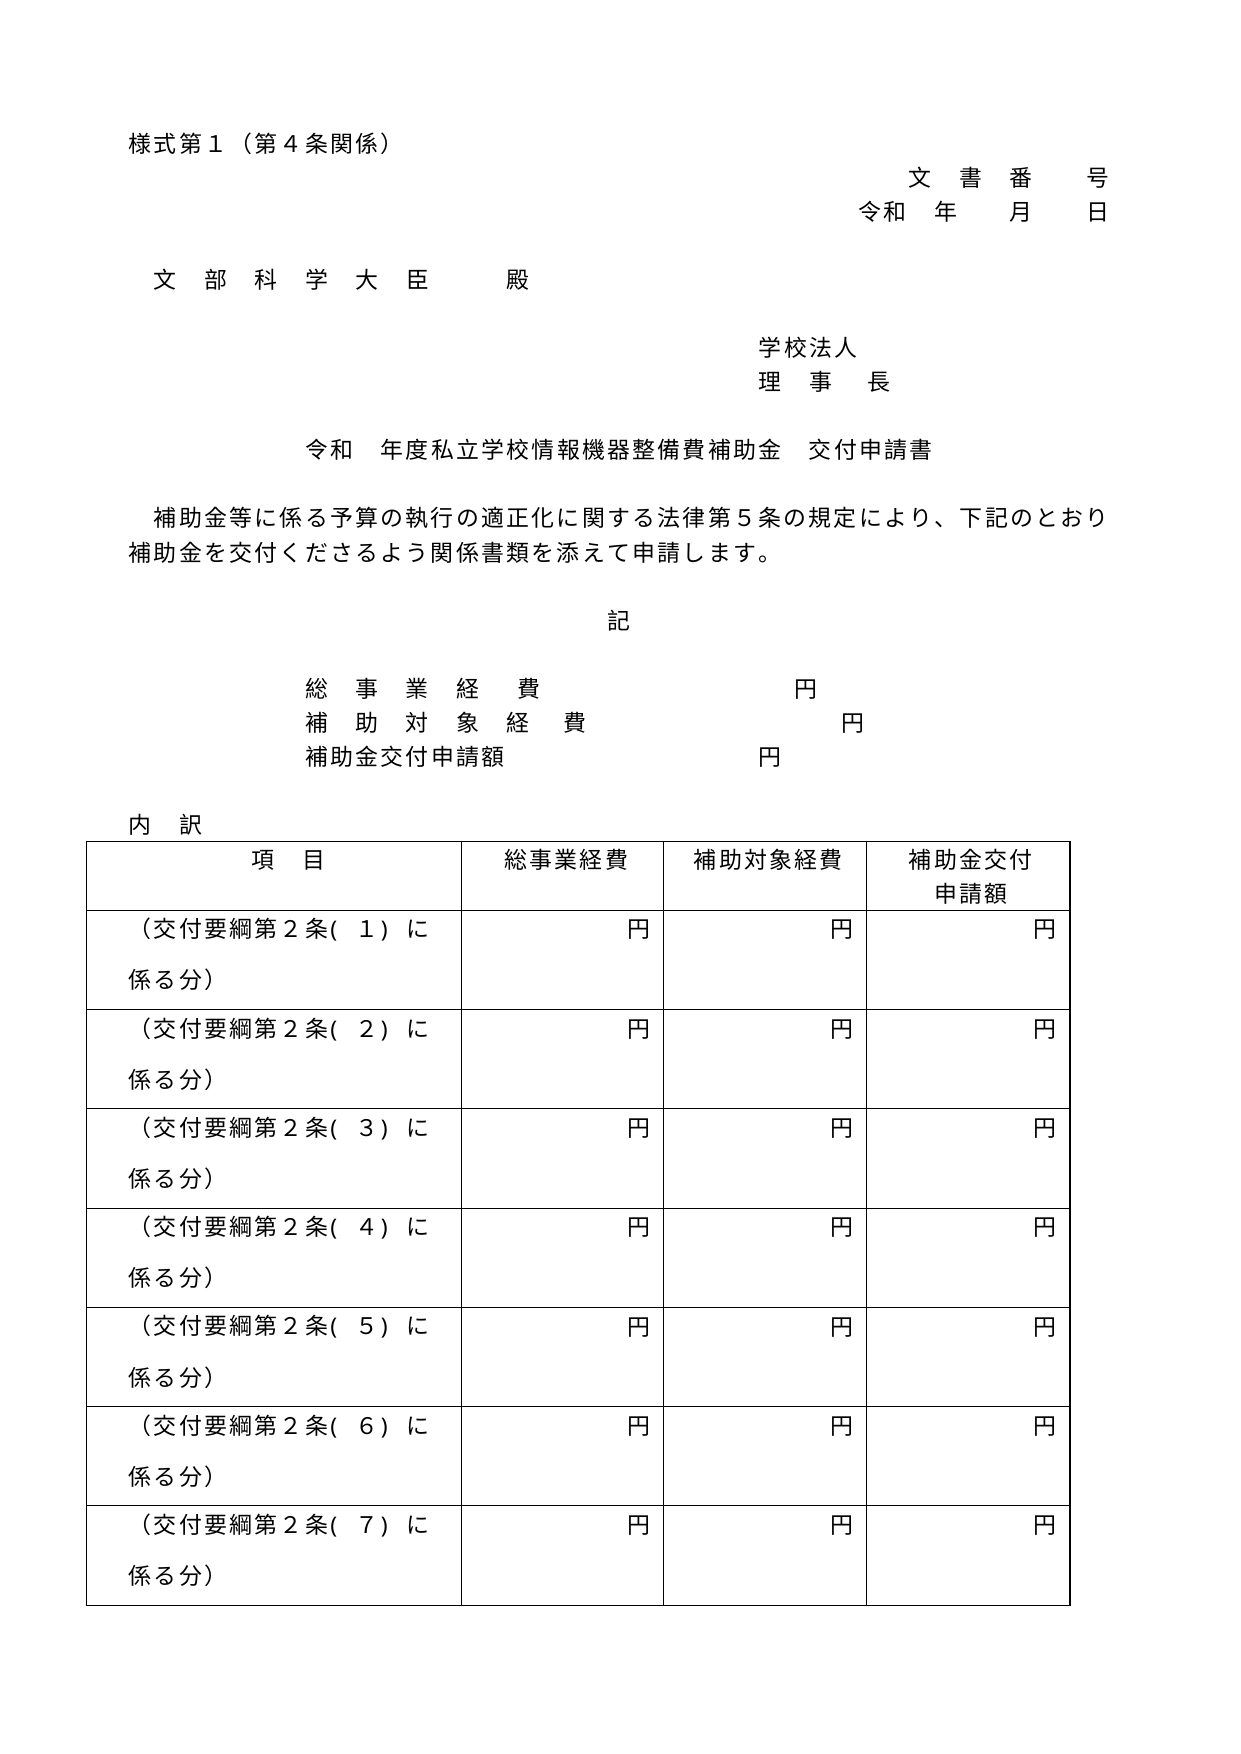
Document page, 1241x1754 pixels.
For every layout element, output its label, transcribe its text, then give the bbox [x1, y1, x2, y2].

table_cell 円 [462, 1010, 663, 1108]
table_cell 円 [462, 1407, 663, 1505]
table_cell （交付要綱第２条(１)に係る分） [87, 911, 461, 1009]
table_cell 円 [462, 1506, 663, 1605]
table_cell 円 [664, 1308, 866, 1406]
table_cell 円 [462, 1109, 663, 1208]
text 補助対象経費 円 [280, 704, 1112, 738]
table_cell 円 [867, 1506, 1069, 1605]
text 文 部 科 学 大 臣 殿 [128, 262, 1112, 296]
table_cell （交付要綱第２条(７)に係る分） [87, 1506, 461, 1605]
text 令和 年度私立学校情報機器整備費補助金 交付申請書 [128, 432, 1112, 466]
text 補助金交付申請額 円 [280, 738, 1112, 772]
table_header 補助金交付 申請額 [867, 842, 1069, 910]
table_cell （交付要綱第２条(３)に係る分） [87, 1109, 461, 1208]
table_cell （交付要綱第２条(４)に係る分） [87, 1209, 461, 1307]
table_cell 円 [867, 1209, 1069, 1307]
table_cell （交付要綱第２条(６)に係る分） [87, 1407, 461, 1505]
table_cell 円 [867, 1407, 1069, 1505]
table_cell 円 [664, 1506, 866, 1605]
text 令和 年 月 日 [128, 193, 1112, 227]
table_header 補助対象経費 [664, 842, 866, 910]
table_header 項 目 [87, 842, 461, 910]
table_cell 円 [664, 1010, 866, 1108]
table_cell （交付要綱第２条(２)に係る分） [87, 1010, 461, 1108]
table_cell 円 [664, 1407, 866, 1505]
text 内 訳 [128, 807, 1112, 841]
text 補助金等に係る予算の執行の適正化に関する法律第５条の規定により、下記のとおり補助金を交付くださるよう関係書類を添えて申請します。 [128, 500, 1112, 568]
text 文書番号 [128, 159, 1112, 193]
table_cell 円 [664, 911, 866, 1009]
table_cell （交付要綱第２条(５)に係る分） [87, 1308, 461, 1406]
table_cell 円 [462, 1308, 663, 1406]
table_cell 円 [664, 1109, 866, 1208]
table_cell 円 [664, 1209, 866, 1307]
table_cell 円 [867, 1010, 1069, 1108]
text 学校法人 [734, 330, 1112, 364]
table_cell 円 [867, 911, 1069, 1009]
table_cell 円 [867, 1308, 1069, 1406]
text 記 [128, 602, 1112, 636]
table_cell 円 [867, 1109, 1069, 1208]
table_cell 円 [462, 1209, 663, 1307]
text 理事長 [734, 364, 1112, 398]
table_header 総事業経費 [462, 842, 663, 910]
text 総事業経費 円 [280, 670, 1112, 704]
text 様式第１（第４条関係） [128, 125, 1112, 159]
table_cell 円 [462, 911, 663, 1009]
